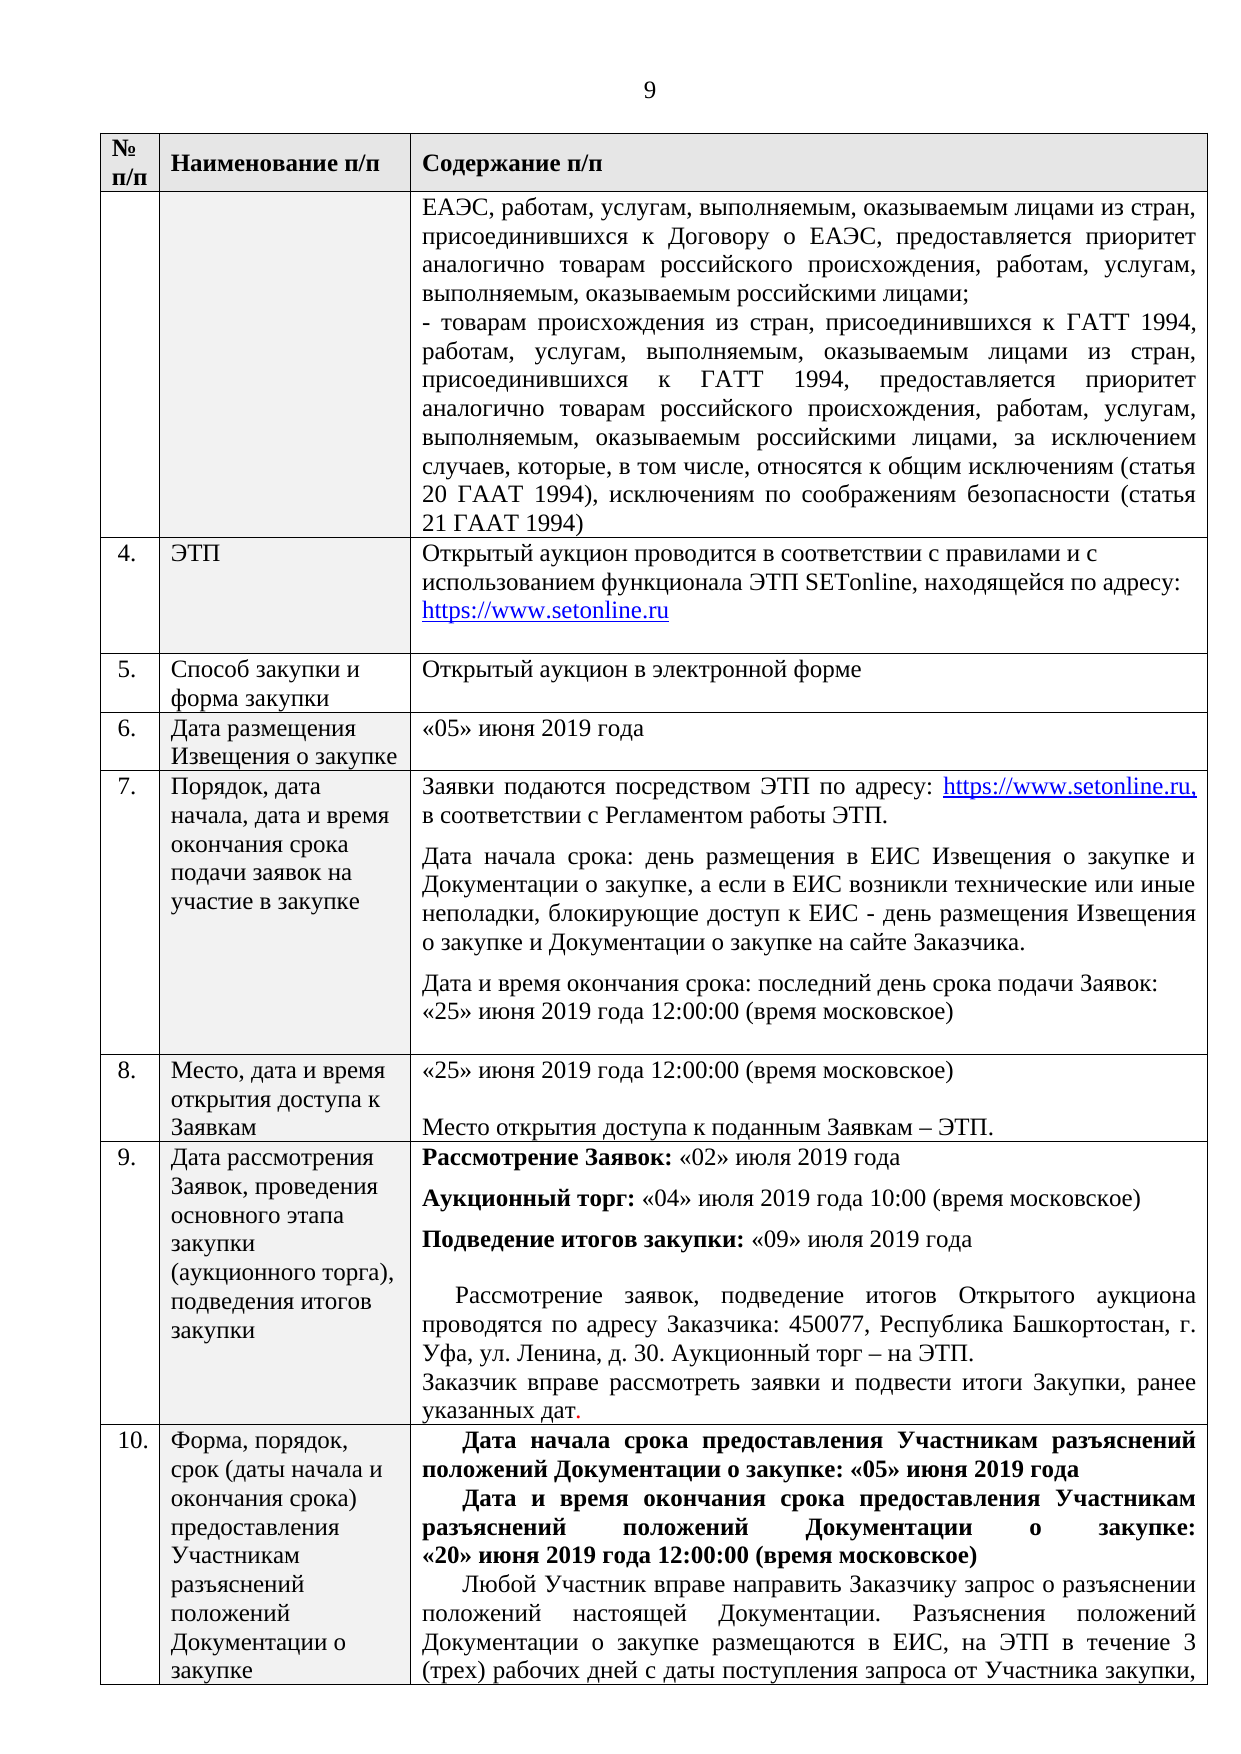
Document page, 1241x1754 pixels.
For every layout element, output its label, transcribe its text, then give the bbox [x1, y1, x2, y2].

table_header Содержание п/п [411, 134, 1207, 191]
table_header № п/п [101, 134, 159, 191]
table_cell Дата размещения Извещения о закупке [160, 713, 410, 770]
table_cell [101, 1142, 159, 1424]
table_cell Рассмотрение Заявок: Аукционный торг: 10:00 (время московское) Подведение итогов закупки: Рассмотрение заявок, подведение итогов Открытого аукциона проводятся по адресу Заказчика: 450077, Республика Башкортостан, г. Уфа, ул. Ленина, д. 30. Аукционный торг – на ЭТП. Заказчик вправе рассмотреть заявки и подвести итоги Закупки, ранее указанных дат. [411, 1142, 1207, 1424]
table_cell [411, 192, 1207, 537]
table_cell Дата рассмотрения Заявок, проведения основного этапа закупки (аукционного торга), подведения итогов закупки [160, 1142, 410, 1424]
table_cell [160, 192, 410, 537]
table_cell [101, 771, 159, 1054]
table_cell [101, 1055, 159, 1141]
table_cell [411, 713, 1207, 770]
table_cell [101, 538, 159, 653]
table_cell Открытый аукцион в электронной форме [411, 654, 1207, 712]
table_cell Открытый аукцион проводится в соответствии с правилами и с использованием функционала ЭТП SETonline, находящейся по адресу: https://www.setonline.ru [411, 538, 1207, 653]
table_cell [160, 1425, 410, 1684]
table_cell [101, 654, 159, 712]
table_cell [101, 713, 159, 770]
table_cell Место, дата и время открытия доступа к Заявкам [160, 1055, 410, 1141]
table_cell Способ закупки и форма закупки [160, 654, 410, 712]
table_cell Заявки подаются посредством ЭТП по адресу: https://www.setonline.ru, в соответствии с Регламентом работы ЭТП. Дата начала срока: день размещения в ЕИС Извещения о закупке и Документации о закупке, а если в ЕИС возникли технические или иные неполадки, блокирующие доступ к ЕИС - день размещения Извещения о закупке и Документации о закупке на сайте Заказчика. Дата и время окончания срока: последний день срока подачи Заявок: 12:00:00 (время московское) [411, 771, 1207, 1054]
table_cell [411, 1425, 1207, 1684]
table_cell [101, 192, 159, 537]
table_cell 12:00:00 (время московское) Место открытия доступа к поданным Заявкам – ЭТП. [411, 1055, 1207, 1141]
table_cell Порядок, дата начала, дата и время окончания срока подачи заявок на участие в закупке [160, 771, 410, 1054]
table_cell ЭТП [160, 538, 410, 653]
table_cell [101, 1425, 159, 1684]
table_header Наименование п/п [160, 134, 410, 191]
